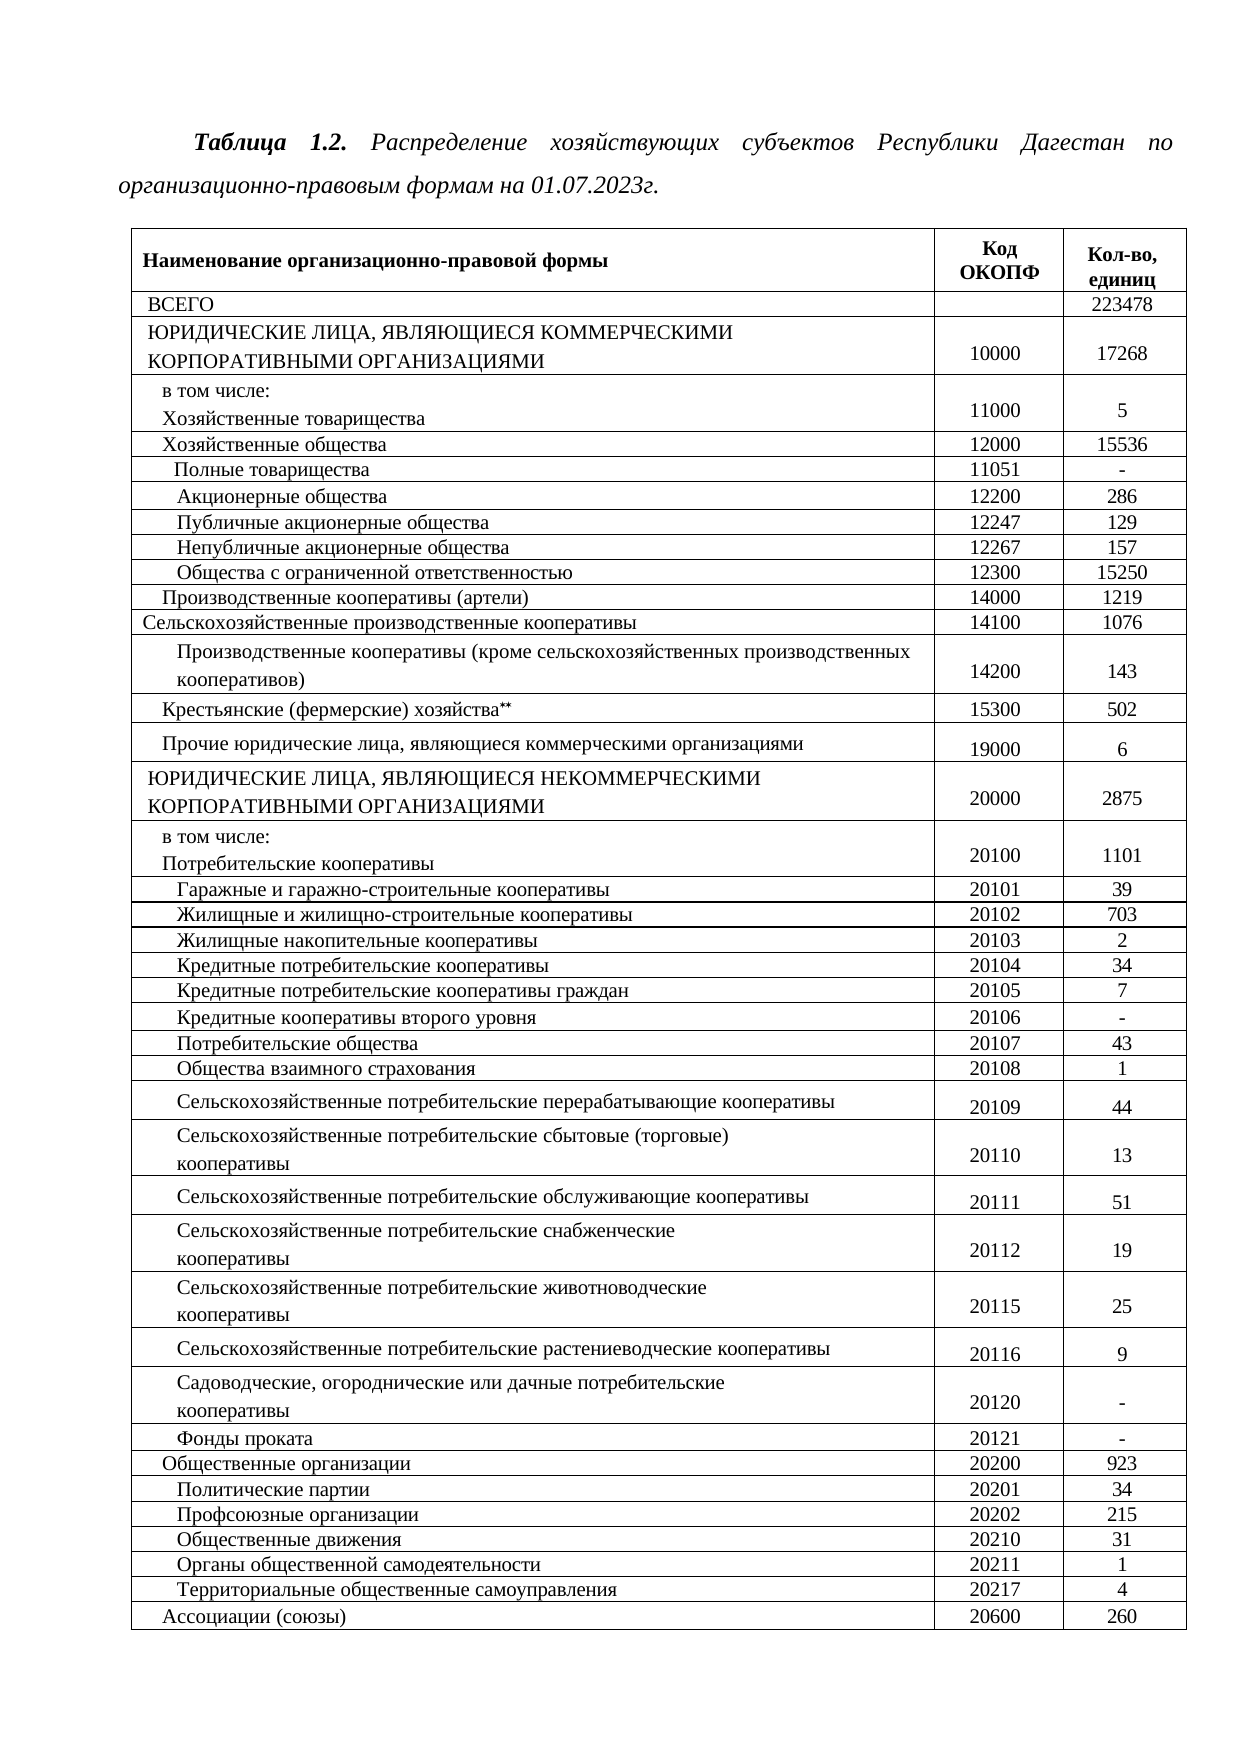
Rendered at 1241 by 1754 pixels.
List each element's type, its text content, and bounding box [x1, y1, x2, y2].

table_cell 1101 [1064, 821, 1186, 876]
table_cell Профсоюзные организации [132, 1502, 934, 1526]
table_cell 20110 [935, 1120, 1063, 1175]
table_cell 20201 [935, 1476, 1063, 1501]
table_cell Прочие юридические лица, являющиеся коммерческими организациями [132, 723, 934, 761]
table_cell 20104 [935, 953, 1063, 977]
table_cell 19000 [935, 723, 1063, 761]
table_cell Крестьянские (фермерские) хозяйства [132, 694, 934, 722]
table_cell 5 [1064, 375, 1186, 431]
table_cell Кредитные потребительские кооперативы [132, 953, 934, 977]
table_cell Общественные движения [132, 1527, 934, 1551]
table_cell 7 [1064, 978, 1186, 1002]
table_cell 20107 [935, 1031, 1063, 1055]
table_cell 20211 [935, 1552, 1063, 1576]
table_cell 215 [1064, 1502, 1186, 1526]
table_cell 11051 [935, 457, 1063, 481]
table_cell 502 [1064, 694, 1186, 722]
table_cell в том числе: Хозяйственные товарищества [132, 375, 934, 431]
table_cell Сельскохозяйственные потребительские животноводческие кооперативы [132, 1272, 934, 1327]
table_cell 20108 [935, 1056, 1063, 1080]
table_cell 20210 [935, 1527, 1063, 1551]
table_cell 2 [1064, 928, 1186, 952]
table_cell 20111 [935, 1176, 1063, 1214]
table_cell 1 [1064, 1552, 1186, 1576]
table_cell 157 [1064, 535, 1186, 559]
table_header Наименование организационно-правовой формы [132, 229, 934, 291]
table_cell 12300 [935, 560, 1063, 584]
table_cell Сельскохозяйственные производственные кооперативы [132, 610, 934, 634]
table_cell ЮРИДИЧЕСКИЕ ЛИЦА, ЯВЛЯЮЩИЕСЯ НЕКОММЕРЧЕСКИМИ КОРПОРАТИВНЫМИ ОРГАНИЗАЦИЯМИ [132, 762, 934, 820]
table_cell 12200 [935, 482, 1063, 509]
table_cell Непубличные акционерные общества [132, 535, 934, 559]
table_cell 17268 [1064, 317, 1186, 374]
table_cell 31 [1064, 1527, 1186, 1551]
table_cell 51 [1064, 1176, 1186, 1214]
table_cell 4 [1064, 1577, 1186, 1601]
table_cell 9 [1064, 1328, 1186, 1366]
table_cell 260 [1064, 1602, 1186, 1629]
table_cell Политические партии [132, 1476, 934, 1501]
table_cell 1219 [1064, 585, 1186, 609]
table_cell в том числе: Потребительские кооперативы [132, 821, 934, 876]
table_cell 1 [1064, 1056, 1186, 1080]
table_cell Хозяйственные общества [132, 432, 934, 456]
table_cell 20600 [935, 1602, 1063, 1629]
table_cell 34 [1064, 953, 1186, 977]
table_header Код ОКОПФ [935, 229, 1063, 291]
table_cell 15250 [1064, 560, 1186, 584]
table_cell 43 [1064, 1031, 1186, 1055]
table_cell 20105 [935, 978, 1063, 1002]
table_cell 44 [1064, 1081, 1186, 1119]
table_cell Общества взаимного страхования [132, 1056, 934, 1080]
table_cell 20101 [935, 877, 1063, 901]
table_cell Кредитные кооперативы второго уровня [132, 1003, 934, 1030]
table_cell 20120 [935, 1367, 1063, 1422]
text Таблица 1.2. Распределение хозяйствующих субъектов Республики Дагестан по организационно-правовым формам на 01.07.2023г. [118, 127, 1176, 199]
table_cell Общественные организации [132, 1451, 934, 1475]
table_cell - [1064, 457, 1186, 481]
table_cell 34 [1064, 1476, 1186, 1501]
table_cell 14100 [935, 610, 1063, 634]
table_cell 223478 [1064, 292, 1186, 316]
table_cell 20100 [935, 821, 1063, 876]
table_cell Органы общественной самодеятельности [132, 1552, 934, 1576]
table_cell [935, 292, 1063, 316]
table_header Кол-во, единиц [1064, 229, 1186, 291]
table_cell - [1064, 1424, 1186, 1450]
table_cell 1076 [1064, 610, 1186, 634]
table_cell 129 [1064, 510, 1186, 534]
table_cell 39 [1064, 877, 1186, 901]
table_cell 6 [1064, 723, 1186, 761]
table_cell 12247 [935, 510, 1063, 534]
table_cell 286 [1064, 482, 1186, 509]
table_cell 15300 [935, 694, 1063, 722]
table_cell Жилищные накопительные кооперативы [132, 928, 934, 952]
table_cell Производственные кооперативы (артели) [132, 585, 934, 609]
table_cell Фонды проката [132, 1424, 934, 1450]
table_cell Сельскохозяйственные потребительские перерабатывающие кооперативы [132, 1081, 934, 1119]
table_cell Гаражные и гаражно-строительные кооперативы [132, 877, 934, 901]
table_cell 13 [1064, 1120, 1186, 1175]
table_cell 20200 [935, 1451, 1063, 1475]
table_cell ВСЕГО [132, 292, 934, 316]
table_cell 12000 [935, 432, 1063, 456]
table_cell 2875 [1064, 762, 1186, 820]
table_cell Садоводческие, огороднические или дачные потребительские кооперативы [132, 1367, 934, 1422]
table_cell Общества с ограниченной ответственностью [132, 560, 934, 584]
table_cell 20112 [935, 1215, 1063, 1271]
table_cell Акционерные общества [132, 482, 934, 509]
table_cell - [1064, 1003, 1186, 1030]
table_cell Производственные кооперативы (кроме сельскохозяйственных производственных кооперативов) [132, 635, 934, 693]
table_cell Сельскохозяйственные потребительские обслуживающие кооперативы [132, 1176, 934, 1214]
table_cell 703 [1064, 903, 1186, 926]
table_cell 20102 [935, 903, 1063, 926]
table_cell ЮРИДИЧЕСКИЕ ЛИЦА, ЯВЛЯЮЩИЕСЯ КОММЕРЧЕСКИМИ КОРПОРАТИВНЫМИ ОРГАНИЗАЦИЯМИ [132, 317, 934, 374]
table_cell 20109 [935, 1081, 1063, 1119]
table_cell 14000 [935, 585, 1063, 609]
table_cell Сельскохозяйственные потребительские снабженческие кооперативы [132, 1215, 934, 1271]
table_cell 10000 [935, 317, 1063, 374]
table_cell 14200 [935, 635, 1063, 693]
table_cell Территориальные общественные самоуправления [132, 1577, 934, 1601]
table_cell 11000 [935, 375, 1063, 431]
table_cell 25 [1064, 1272, 1186, 1327]
table_cell 12267 [935, 535, 1063, 559]
table_cell 923 [1064, 1451, 1186, 1475]
table_cell 20106 [935, 1003, 1063, 1030]
table_cell Кредитные потребительские кооперативы граждан [132, 978, 934, 1002]
table_cell Ассоциации (союзы) [132, 1602, 934, 1629]
table_cell 20121 [935, 1424, 1063, 1450]
table_cell Сельскохозяйственные потребительские растениеводческие кооперативы [132, 1328, 934, 1366]
table_cell Полные товарищества [132, 457, 934, 481]
table_cell Жилищные и жилищно-строительные кооперативы [132, 903, 934, 926]
table_cell 20116 [935, 1328, 1063, 1366]
table_cell 143 [1064, 635, 1186, 693]
table_cell Сельскохозяйственные потребительские сбытовые (торговые) кооперативы [132, 1120, 934, 1175]
table_cell 20103 [935, 928, 1063, 952]
table_cell - [1064, 1367, 1186, 1422]
table_cell 15536 [1064, 432, 1186, 456]
table_cell 20115 [935, 1272, 1063, 1327]
table_cell 19 [1064, 1215, 1186, 1271]
table_cell 20000 [935, 762, 1063, 820]
table_cell Потребительские общества [132, 1031, 934, 1055]
table_cell 20217 [935, 1577, 1063, 1601]
table_cell Публичные акционерные общества [132, 510, 934, 534]
table_cell 20202 [935, 1502, 1063, 1526]
